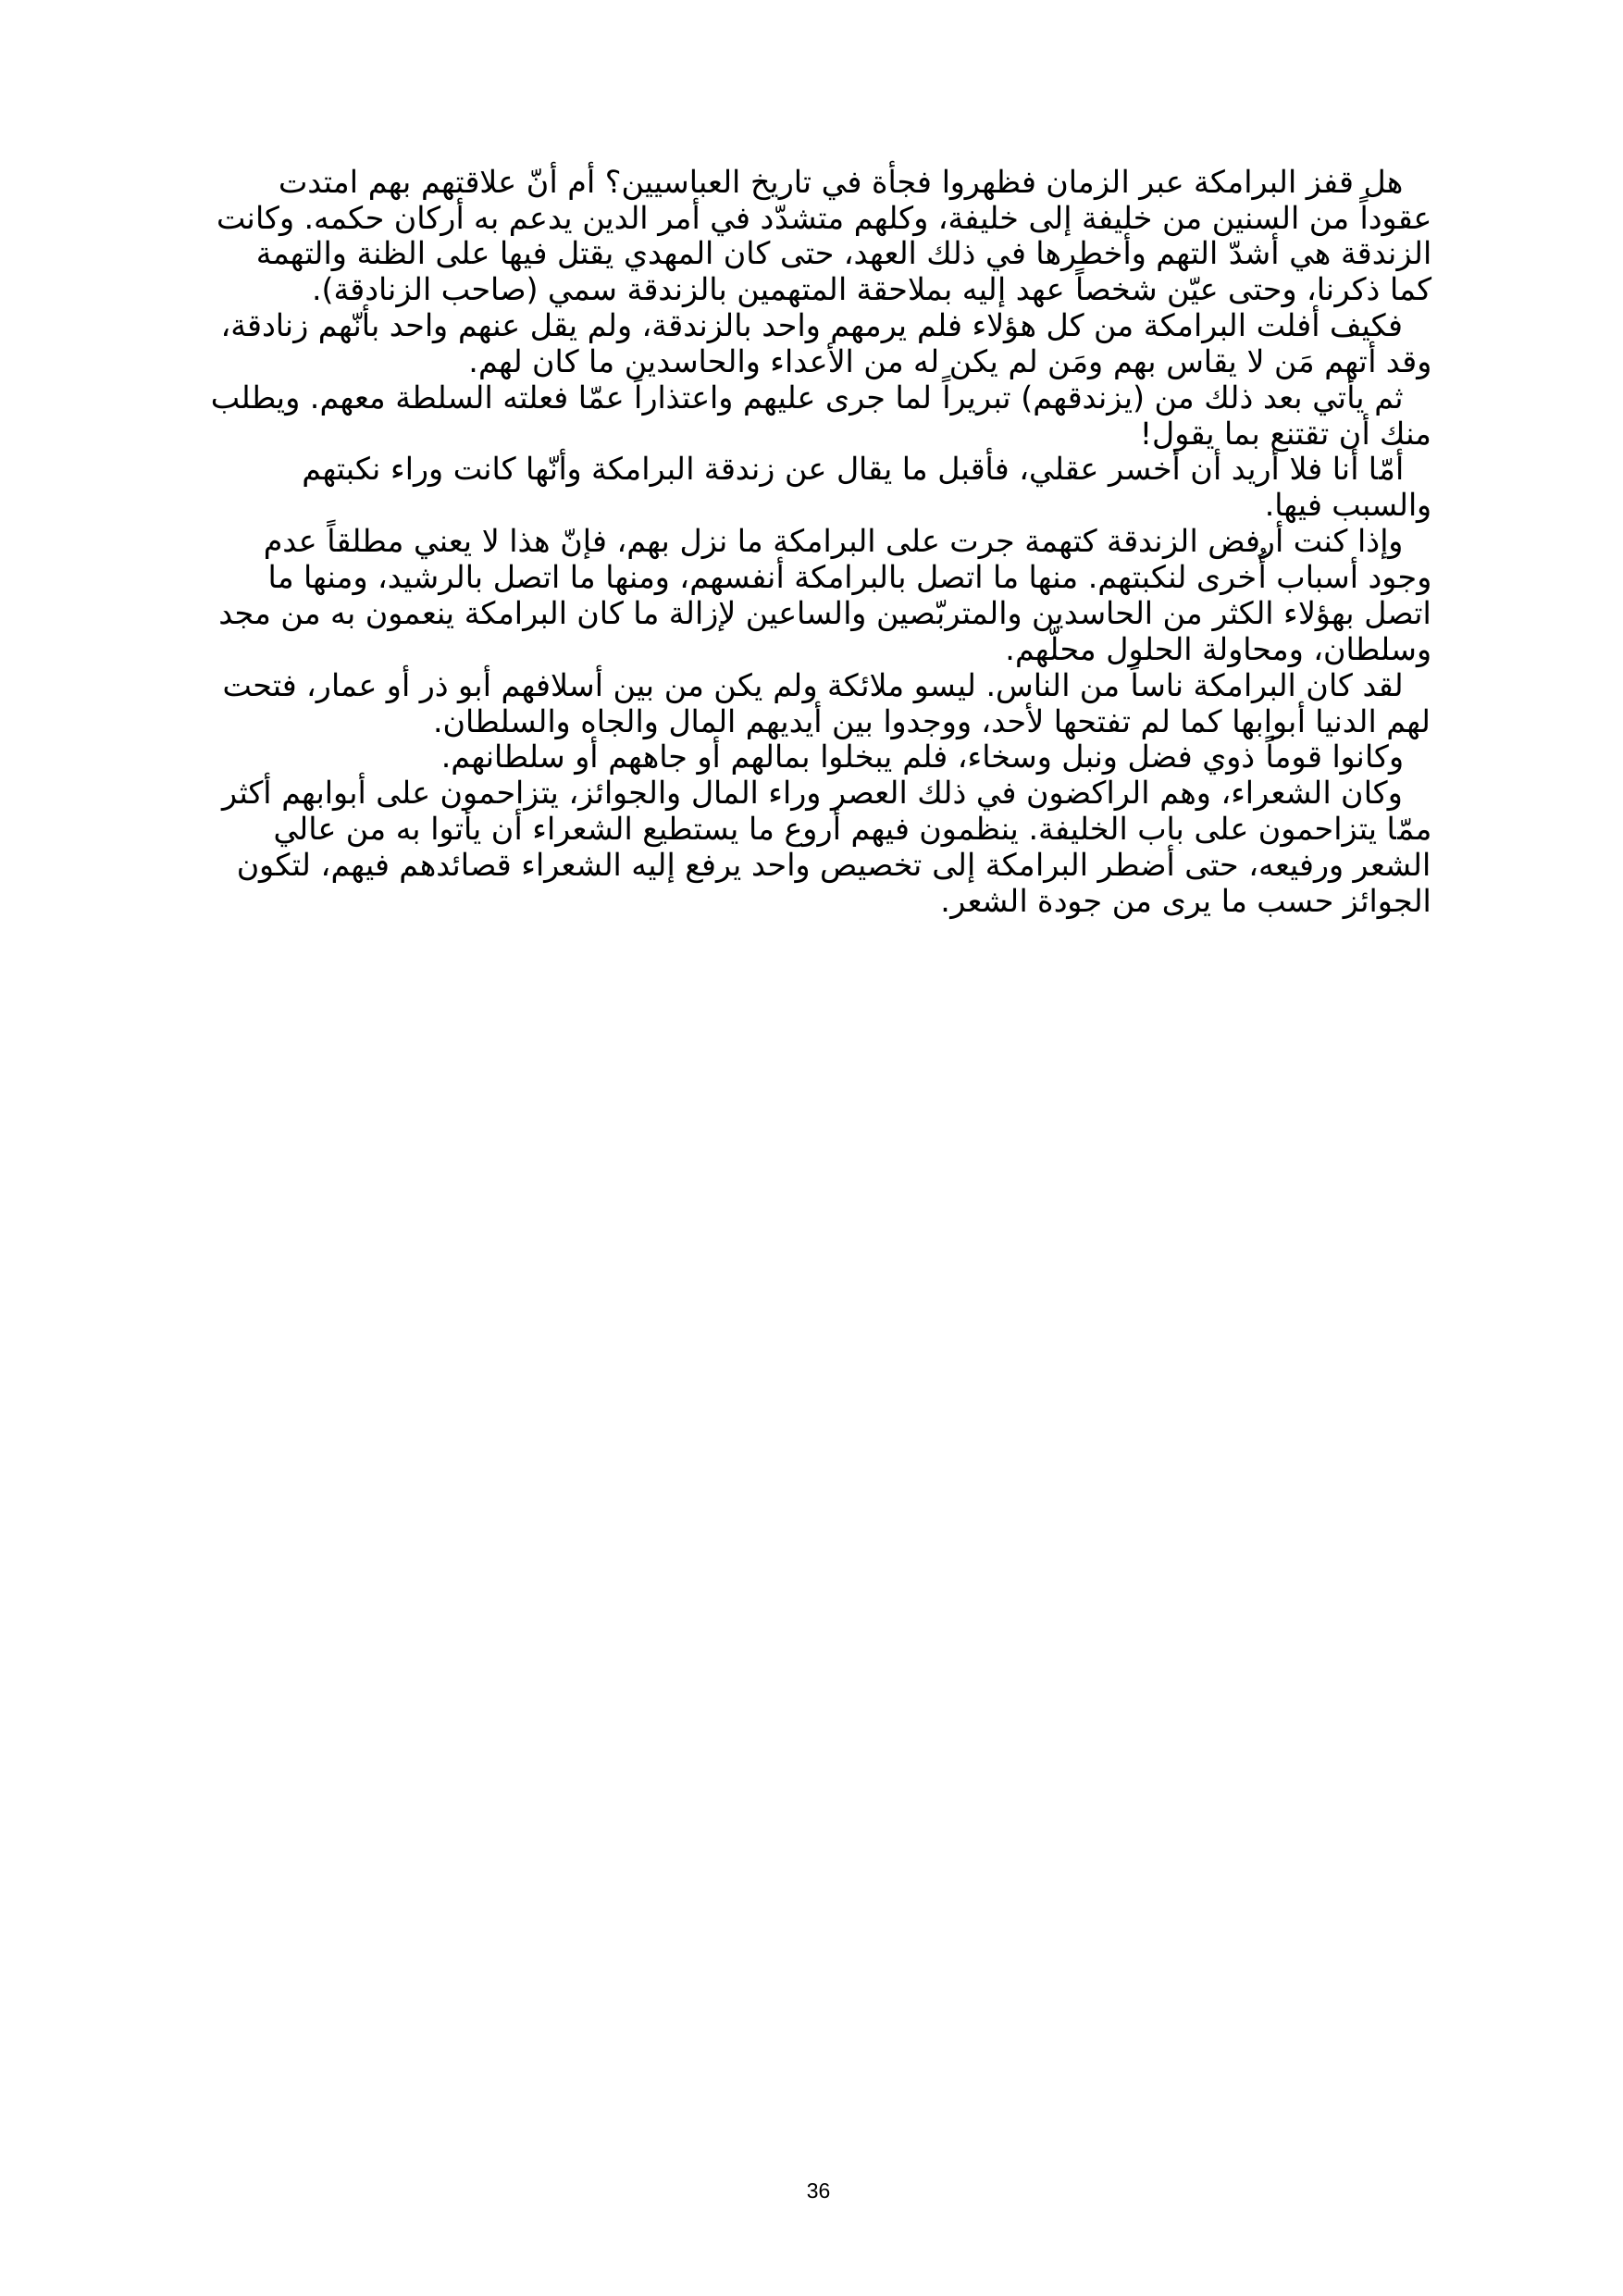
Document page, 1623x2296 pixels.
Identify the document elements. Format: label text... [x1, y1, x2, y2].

text هل قفز البرامكة عبر الزمان فظهروا فجأة في تاريخ العباسيين؟ أم أنّ علاقتهم بهم امتدت عقوداً من السنين من خليفة إلى خليفة، وكلهم متشدّد في أمر الدين يدعم به أركان حكمه. وكانت الزندقة هي أشدّ التهم وأخطرها في ذلك العهد، حتى كان المهدي يقتل فيها على الظنة والتهمة كما ذكرنا، وحتى عيّن شخصاً عهد إليه بملاحقة المتهمين بالزندقة سمي (صاحب الزنادقة). [205, 164, 1431, 308]
text وكانوا قوماً ذوي فضل ونبل وسخاء، فلم يبخلوا بمالهم أو جاههم أو سلطانهم. [205, 739, 1431, 776]
text لقد كان البرامكة ناساً من الناس. ليسو ملائكة ولم يكن من بين أسلافهم أبو ذر أو عمار، فتحت لهم الدنيا أبوابها كما لم تفتحها لأحد، ووجدوا بين أيديهم المال والجاه والسلطان. [205, 667, 1431, 739]
text أمّا أنا فلا أريد أن أخسر عقلي، فأقبل ما يقال عن زندقة البرامكة وأنّها كانت وراء نكبتهم والسبب فيها. [205, 452, 1431, 524]
text وإذا كنت أرفض الزندقة كتهمة جرت على البرامكة ما نزل بهم، فإنّ هذا لا يعني مطلقاً عدم وجود أسباب أُخرى لنكبتهم. منها ما اتصل بالبرامكة أنفسهم، ومنها ما اتصل بالرشيد، ومنها ما اتصل بهؤلاء الكثر من الحاسدين والمتربّصين والساعين لإزالة ما كان البرامكة ينعمون به من مجد وسلطان، ومحاولة الحلول محلّهم. [205, 524, 1431, 667]
text فكيف أفلت البرامكة من كل هؤلاء فلم يرمهم واحد بالزندقة، ولم يقل عنهم واحد بأنّهم زنادقة، وقد أتهم مَن لا يقاس بهم ومَن لم يكن له من الأعداء والحاسدين ما كان لهم. [205, 308, 1431, 379]
text وكان الشعراء، وهم الراكضون في ذلك العصر وراء المال والجوائز، يتزاحمون على أبوابهم أكثر ممّا يتزاحمون على باب الخليفة. ينظمون فيهم أروع ما يستطيع الشعراء أن يأتوا به من عالي الشعر ورفيعه، حتى أضطر البرامكة إلى تخصيص واحد يرفع إليه الشعراء قصائدهم فيهم، لتكون الجوائز حسب ما يرى من جودة الشعر. [205, 776, 1431, 919]
text ثم يأتي بعد ذلك من (يزندقهم) تبريراً لما جرى عليهم واعتذاراً عمّا فعلته السلطة معهم. ويطلب منك أن تقتنع بما يقول! [205, 379, 1431, 452]
